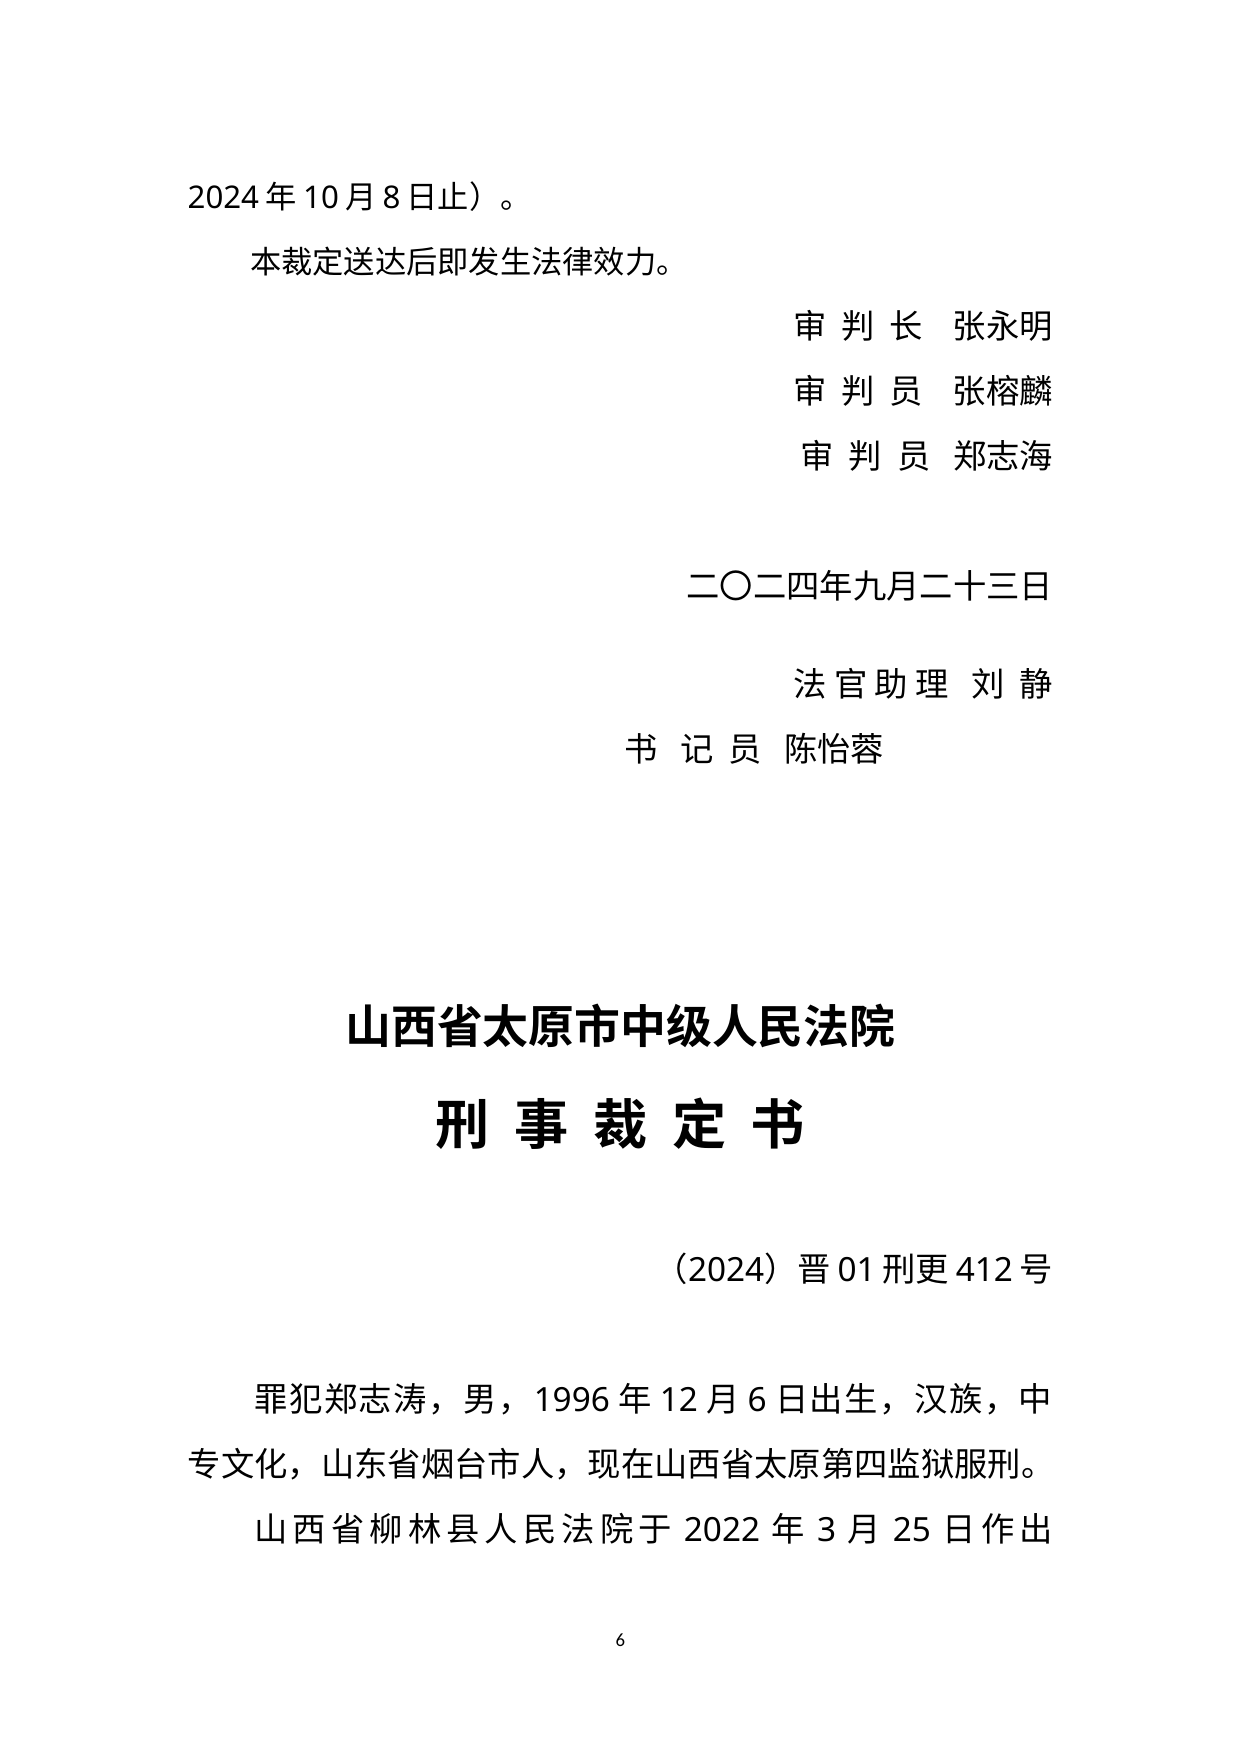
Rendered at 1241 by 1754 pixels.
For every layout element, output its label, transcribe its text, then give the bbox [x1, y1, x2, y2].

text 审 判 员 郑志海 [187, 422, 1053, 487]
text 审 判 长 张永明 [187, 292, 1053, 357]
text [187, 162, 1053, 227]
text 罪犯郑志涛，男，1996年12月6日出生，汉族，中专文化，山东省烟台市人，现在山西省太原第四监狱服刑。 [187, 1364, 1053, 1494]
text （2024）晋01刑更412号 [187, 1234, 1053, 1299]
text 本裁定送达后即发生法律效力。 [187, 227, 1053, 292]
text 书 记 员 陈怡蓉 [187, 714, 1053, 779]
text 法 官 助 理 刘 静 [187, 649, 1053, 714]
text 山西省太原市中级人民法院 [187, 974, 1053, 1072]
text 二〇二四年九月二十三日 [187, 552, 1053, 617]
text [187, 1494, 1053, 1559]
text 刑 事 裁 定 书 [187, 1072, 1053, 1169]
text 审 判 员 张榕麟 [187, 357, 1053, 422]
